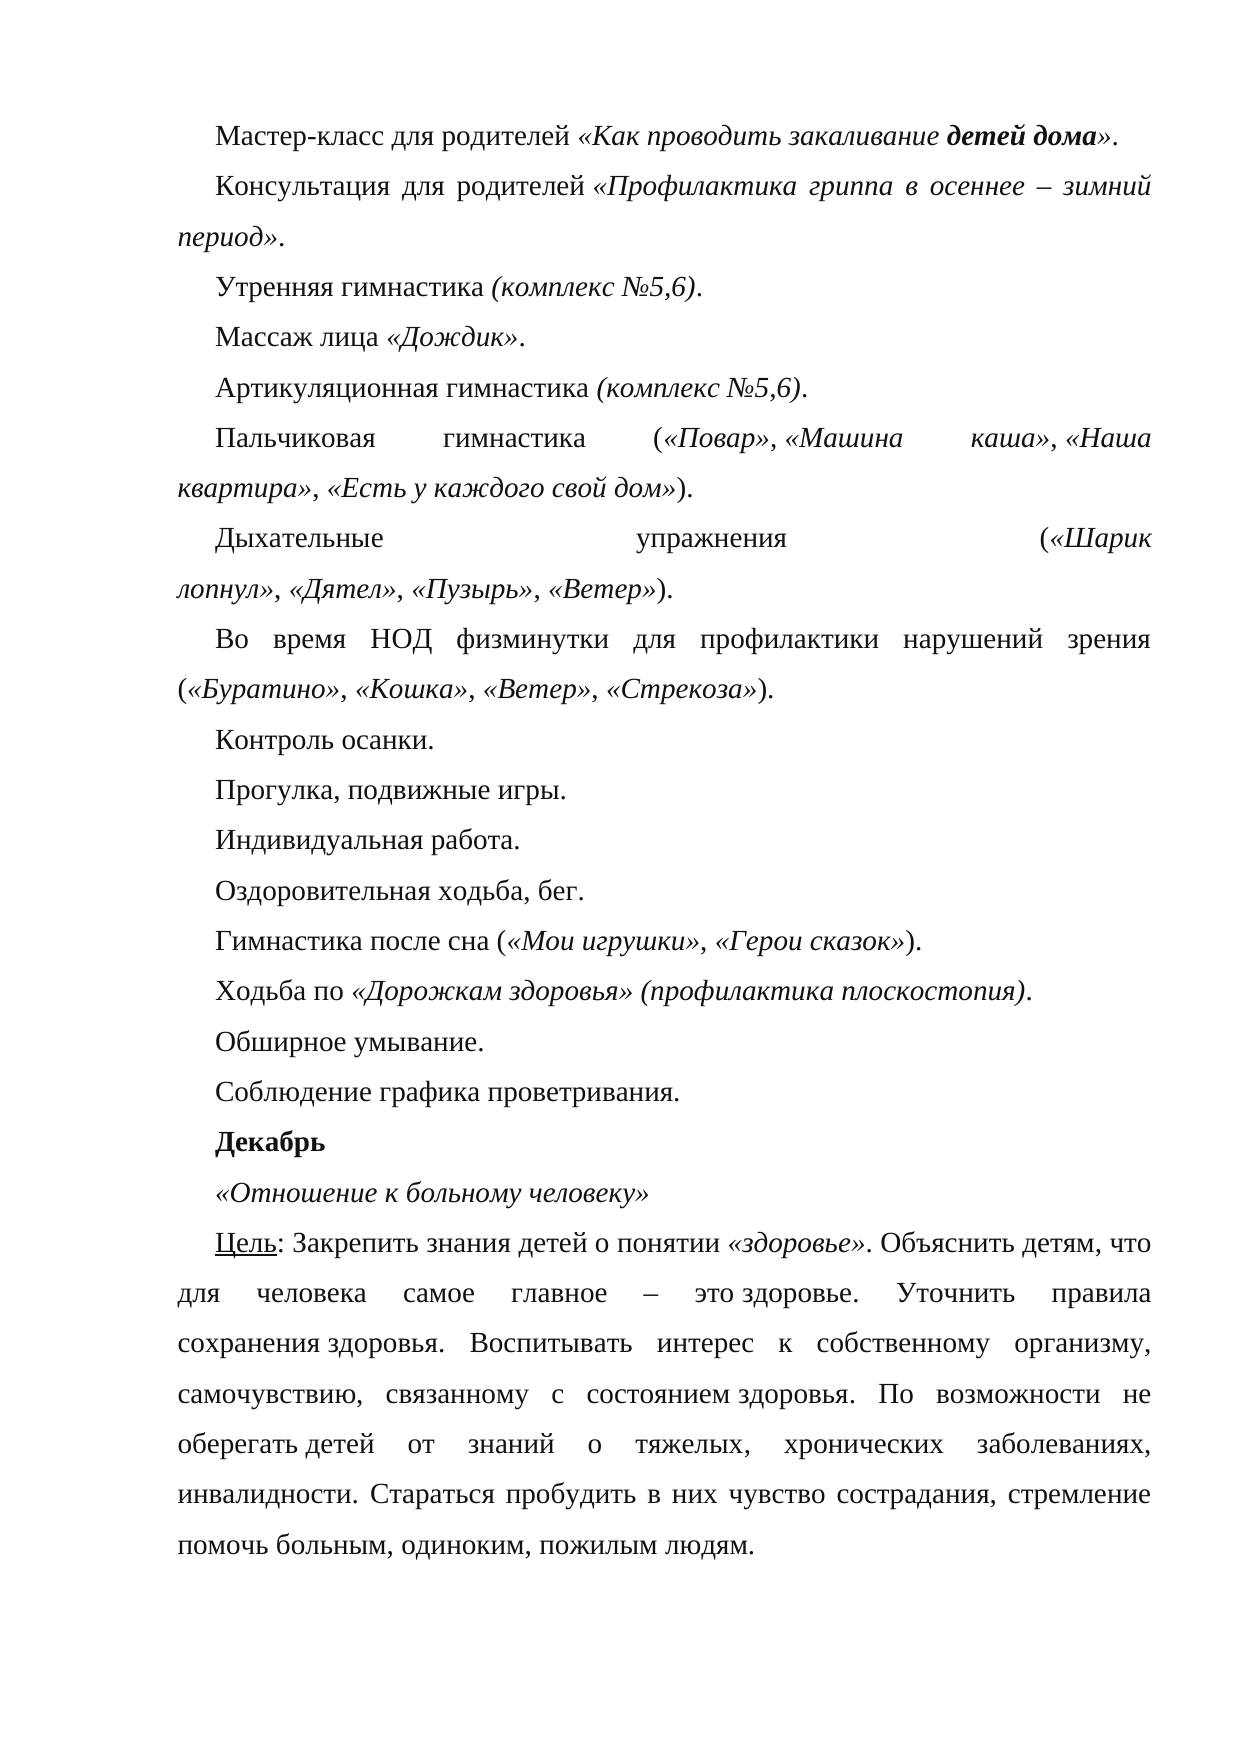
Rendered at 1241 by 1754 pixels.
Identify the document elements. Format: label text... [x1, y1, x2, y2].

text Оздоровительная ходьба, бег. [177, 873, 1152, 906]
text Индивидуальная работа. [177, 822, 1152, 856]
text Во время НОД физминутки для профилактики нарушений зрения («Буратино», «Кошка», «Ветер», «Стрекоза»). [177, 621, 1152, 705]
text Пальчиковая гимнастика («Повар», «Машина каша», «Наша квартира», «Есть у каждого свой дом»). [177, 420, 1152, 504]
text Артикуляционная гимнастика (комплекс №5,6). [177, 370, 1152, 403]
text Обширное умывание. [177, 1024, 1152, 1057]
text Ходьба по «Дорожкам здоровья» (профилактика плоскостопия). [177, 973, 1152, 1007]
text Контроль осанки. [177, 722, 1152, 755]
text Консультация для родителей «Профилактика гриппа в осеннее – зимний период». [177, 168, 1152, 252]
text Мастер-класс для родителей «Как проводить закаливание детей дома». [177, 118, 1152, 152]
text Утренняя гимнастика (комплекс №5,6). [177, 269, 1152, 303]
text Соблюдение графика проветривания. [177, 1074, 1152, 1108]
text Цель: Закрепить знания детей о понятии «здоровье». Объяснить детям, что для человека самое главное – это здоровье. Уточнить правила сохранения здоровья. Воспитывать интерес к собственному организму, самочувствию, связанному с состоянием здоровья. По возможности не оберегать детей от знаний о тяжелых, хронических заболеваниях, инвалидности. Стараться пробудить в них чувство сострадания, стремление помочь больным, одиноким, пожилым людям. [177, 1225, 1152, 1560]
text Дыхательные упражнения («Шарик лопнул», «Дятел», «Пузырь», «Ветер»). [177, 521, 1152, 604]
text Прогулка, подвижные игры. [177, 772, 1152, 806]
text Декабрь [177, 1124, 1152, 1158]
text Гимнастика после сна («Мои игрушки», «Герои сказок»). [177, 923, 1152, 957]
text «Отношение к больному человеку» [177, 1175, 1152, 1208]
text Массаж лица «Дождик». [177, 319, 1152, 353]
